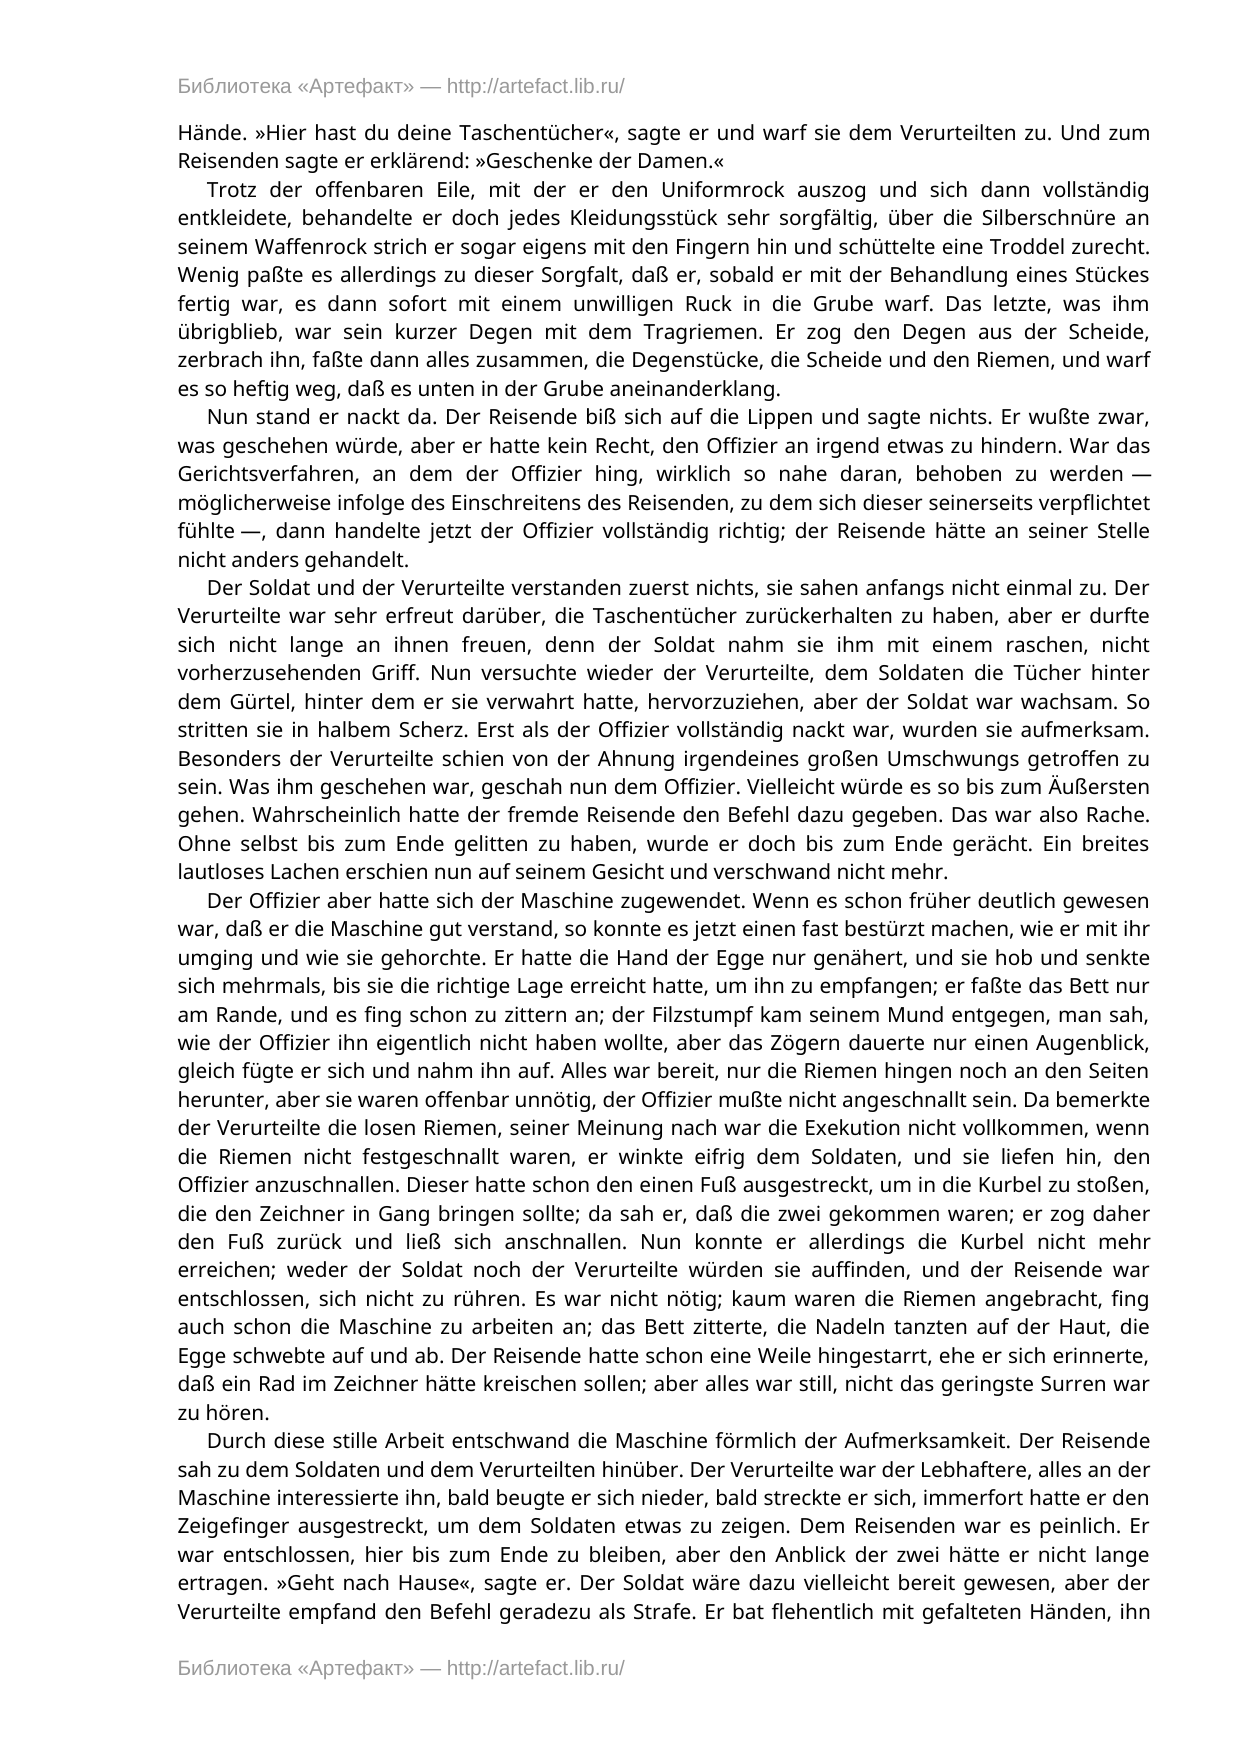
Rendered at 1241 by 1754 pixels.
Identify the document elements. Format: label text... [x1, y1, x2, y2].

text Der Soldat und der Verurteilte verstanden zuerst nichts, sie sahen anfangs nicht einmal zu. Der Verurteilte war sehr erfreut darüber, die Taschentücher zurückerhalten zu haben, aber er durfte sich nicht lange an ihnen freuen, denn der Soldat nahm sie ihm mit einem raschen, nicht vorherzusehenden Griff. Nun versuchte wieder der Verurteilte, dem Soldaten die Tücher hinter dem Gürtel, hinter dem er sie verwahrt hatte, hervorzuziehen, aber der Soldat war wachsam. So stritten sie in halbem Scherz. Erst als der Offizier vollständig nackt war, wurden sie aufmerksam. Besonders der Verurteilte schien von der Ahnung irgendeines großen Umschwungs getroffen zu sein. Was ihm geschehen war, geschah nun dem Offizier. Vielleicht würde es so bis zum Äußersten gehen. Wahrscheinlich hatte der fremde Reisende den Befehl dazu gegeben. Das war also Rache. Ohne selbst bis zum Ende gelitten zu haben, wurde er doch bis zum Ende gerächt. Ein breites lautloses Lachen erschien nun auf seinem Gesicht und verschwand nicht mehr. [177, 573, 1152, 886]
text Der Offizier aber hatte sich der Maschine zugewendet. Wenn es schon früher deutlich gewesen war, daß er die Maschine gut verstand, so konnte es jetzt einen fast bestürzt machen, wie er mit ihr umging und wie sie gehorchte. Er hatte die Hand der Egge nur genähert, und sie hob und senkte sich mehrmals, bis sie die richtige Lage erreicht hatte, um ihn zu empfangen; er faßte das Bett nur am Rande, und es fing schon zu zittern an; der Filzstumpf kam seinem Mund entgegen, man sah, wie der Offizier ihn eigentlich nicht haben wollte, aber das Zögern dauerte nur einen Augenblick, gleich fügte er sich und nahm ihn auf. Alles war bereit, nur die Riemen hingen noch an den Seiten herunter, aber sie waren offenbar unnötig, der Offizier mußte nicht angeschnallt sein. Da bemerkte der Verurteilte die losen Riemen, seiner Meinung nach war die Exekution nicht vollkommen, wenn die Riemen nicht festgeschnallt waren, er winkte eifrig dem Soldaten, und sie liefen hin, den Offizier anzuschnallen. Dieser hatte schon den einen Fuß ausgestreckt, um in die Kurbel zu stoßen, die den Zeichner in Gang bringen sollte; da sah er, daß die zwei gekommen waren; er zog daher den Fuß zurück und ließ sich anschnallen. Nun konnte er allerdings die Kurbel nicht mehr erreichen; weder der Soldat noch der Verurteilte würden sie auffinden, und der Reisende war entschlossen, sich nicht zu rühren. Es war nicht nötig; kaum waren die Riemen angebracht, fing auch schon die Maschine zu arbeiten an; das Bett zitterte, die Nadeln tanzten auf der Haut, die Egge schwebte auf und ab. Der Reisende hatte schon eine Weile hingestarrt, ehe er sich erinnerte, daß ein Rad im Zeichner hätte kreischen sollen; aber alles war still, nicht das geringste Surren war zu hören. [177, 886, 1152, 1426]
text Trotz der offenbaren Eile, mit der er den Uniformrock auszog und sich dann vollständig entkleidete, behandelte er doch jedes Kleidungsstück sehr sorgfältig, über die Silberschnüre an seinem Waffenrock strich er sogar eigens mit den Fingern hin und schüttelte eine Troddel zurecht. Wenig paßte es allerdings zu dieser Sorgfalt, daß er, sobald er mit der Behandlung eines Stückes fertig war, es dann sofort mit einem unwilligen Ruck in die Grube warf. Das letzte, was ihm übrigblieb, war sein kurzer Degen mit dem Tragriemen. Er zog den Degen aus der Scheide, zerbrach ihn, faßte dann alles zusammen, die Degenstücke, die Scheide und den Riemen, und warf es so heftig weg, daß es unten in der Grube aneinanderklang. [177, 175, 1152, 402]
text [177, 118, 1152, 175]
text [177, 1426, 1152, 1625]
text Nun stand er nackt da. Der Reisende biß sich auf die Lippen und sagte nichts. Er wußte zwar, was geschehen würde, aber er hatte kein Recht, den Offizier an irgend etwas zu hindern. War das Gerichtsverfahren, an dem der Offizier hing, wirklich so nahe daran, behoben zu werden — möglicherweise infolge des Einschreitens des Reisenden, zu dem sich dieser seinerseits verpflichtet fühlte —, dann handelte jetzt der Offizier vollständig richtig; der Reisende hätte an seiner Stelle nicht anders gehandelt. [177, 402, 1152, 573]
